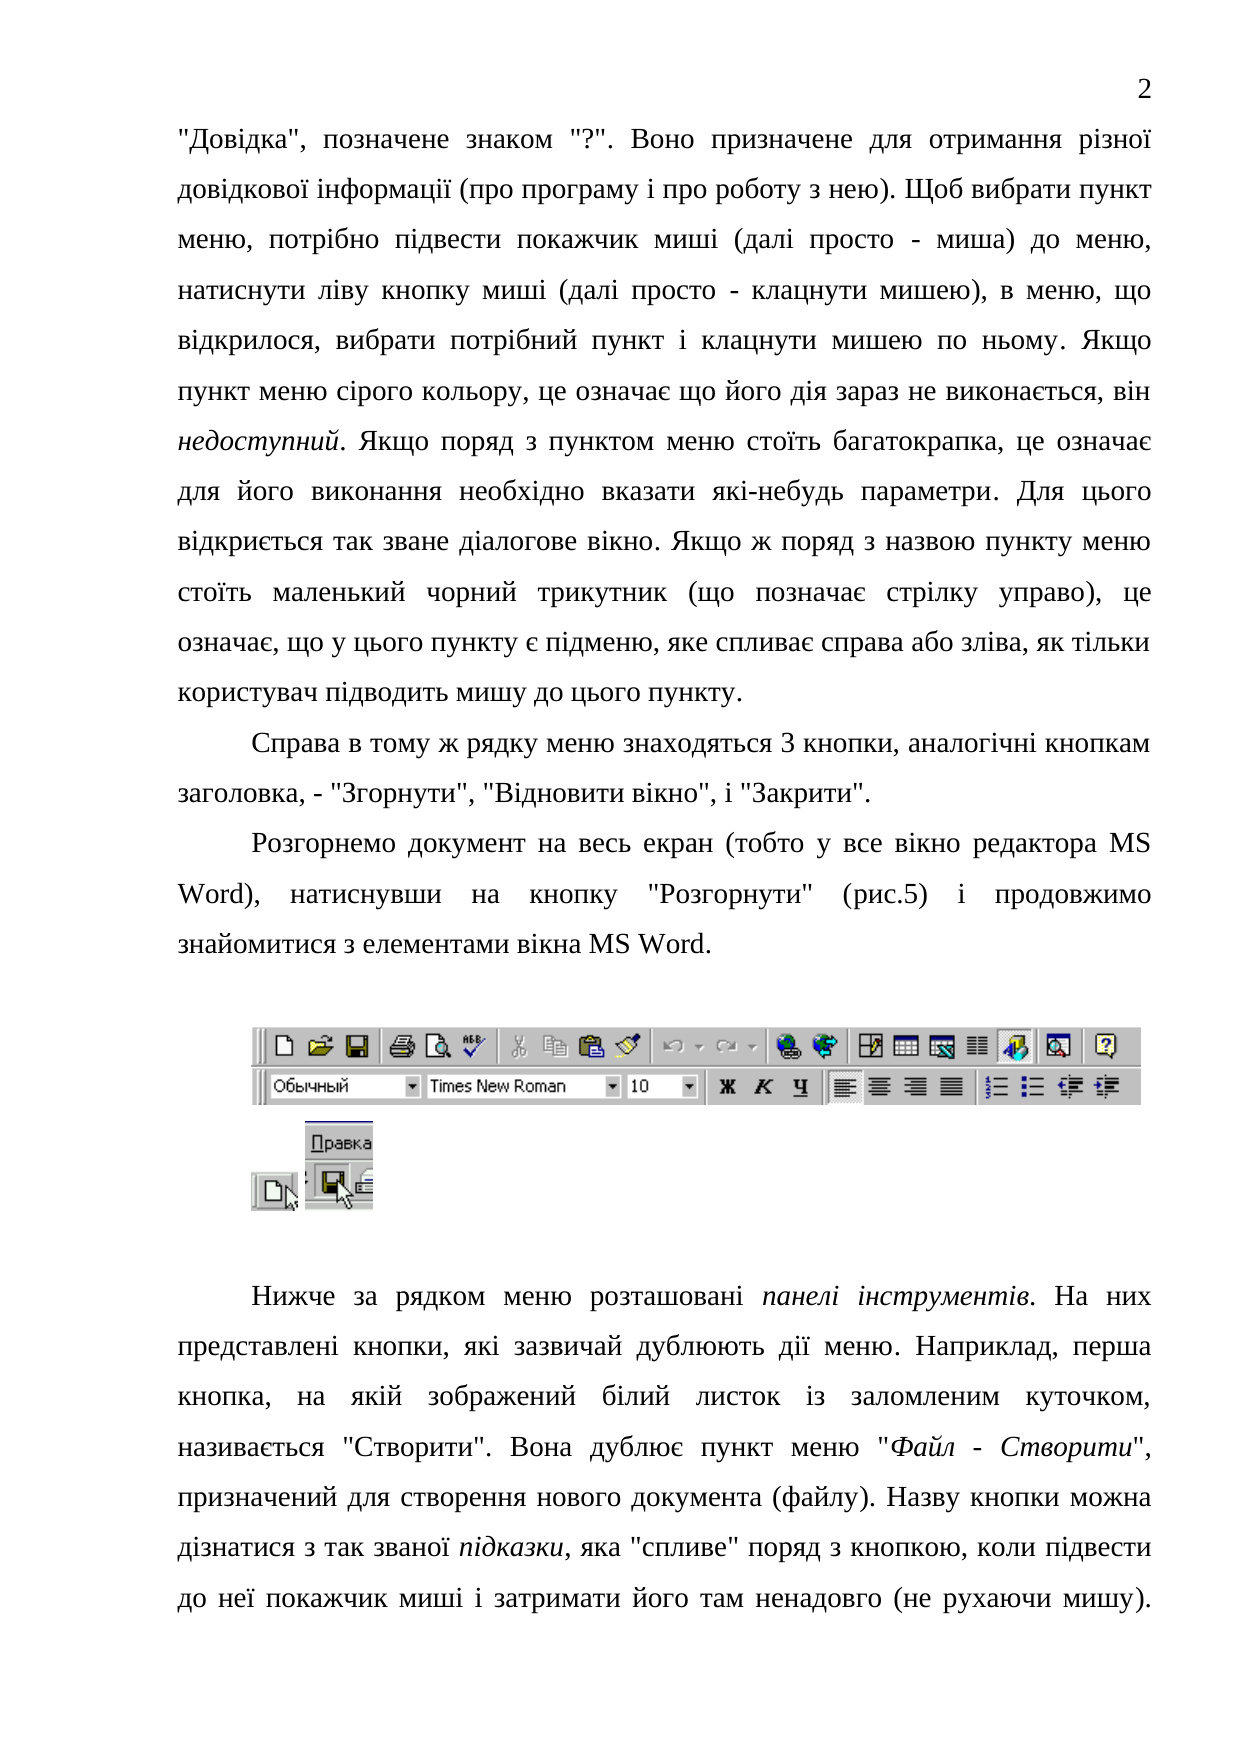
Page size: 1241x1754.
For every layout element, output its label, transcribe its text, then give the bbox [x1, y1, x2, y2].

picture [251, 1171, 298, 1211]
text Розгорнемо документ на весь екран (тобто у все вікно редактора MS Word), натиснувши на кнопку "Розгорнути" (рис.5) і продовжимо знайомитися з елементами вікна MS Word. [177, 825, 1152, 959]
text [177, 1278, 1152, 1613]
text Справа в тому ж рядку меню знаходяться 3 кнопки, аналогічні кнопкам заголовка, - "Згорнути", "Відновити вікно", і "Закрити". [177, 725, 1152, 809]
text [177, 121, 1152, 708]
picture [251, 1026, 1141, 1105]
picture [305, 1121, 373, 1211]
